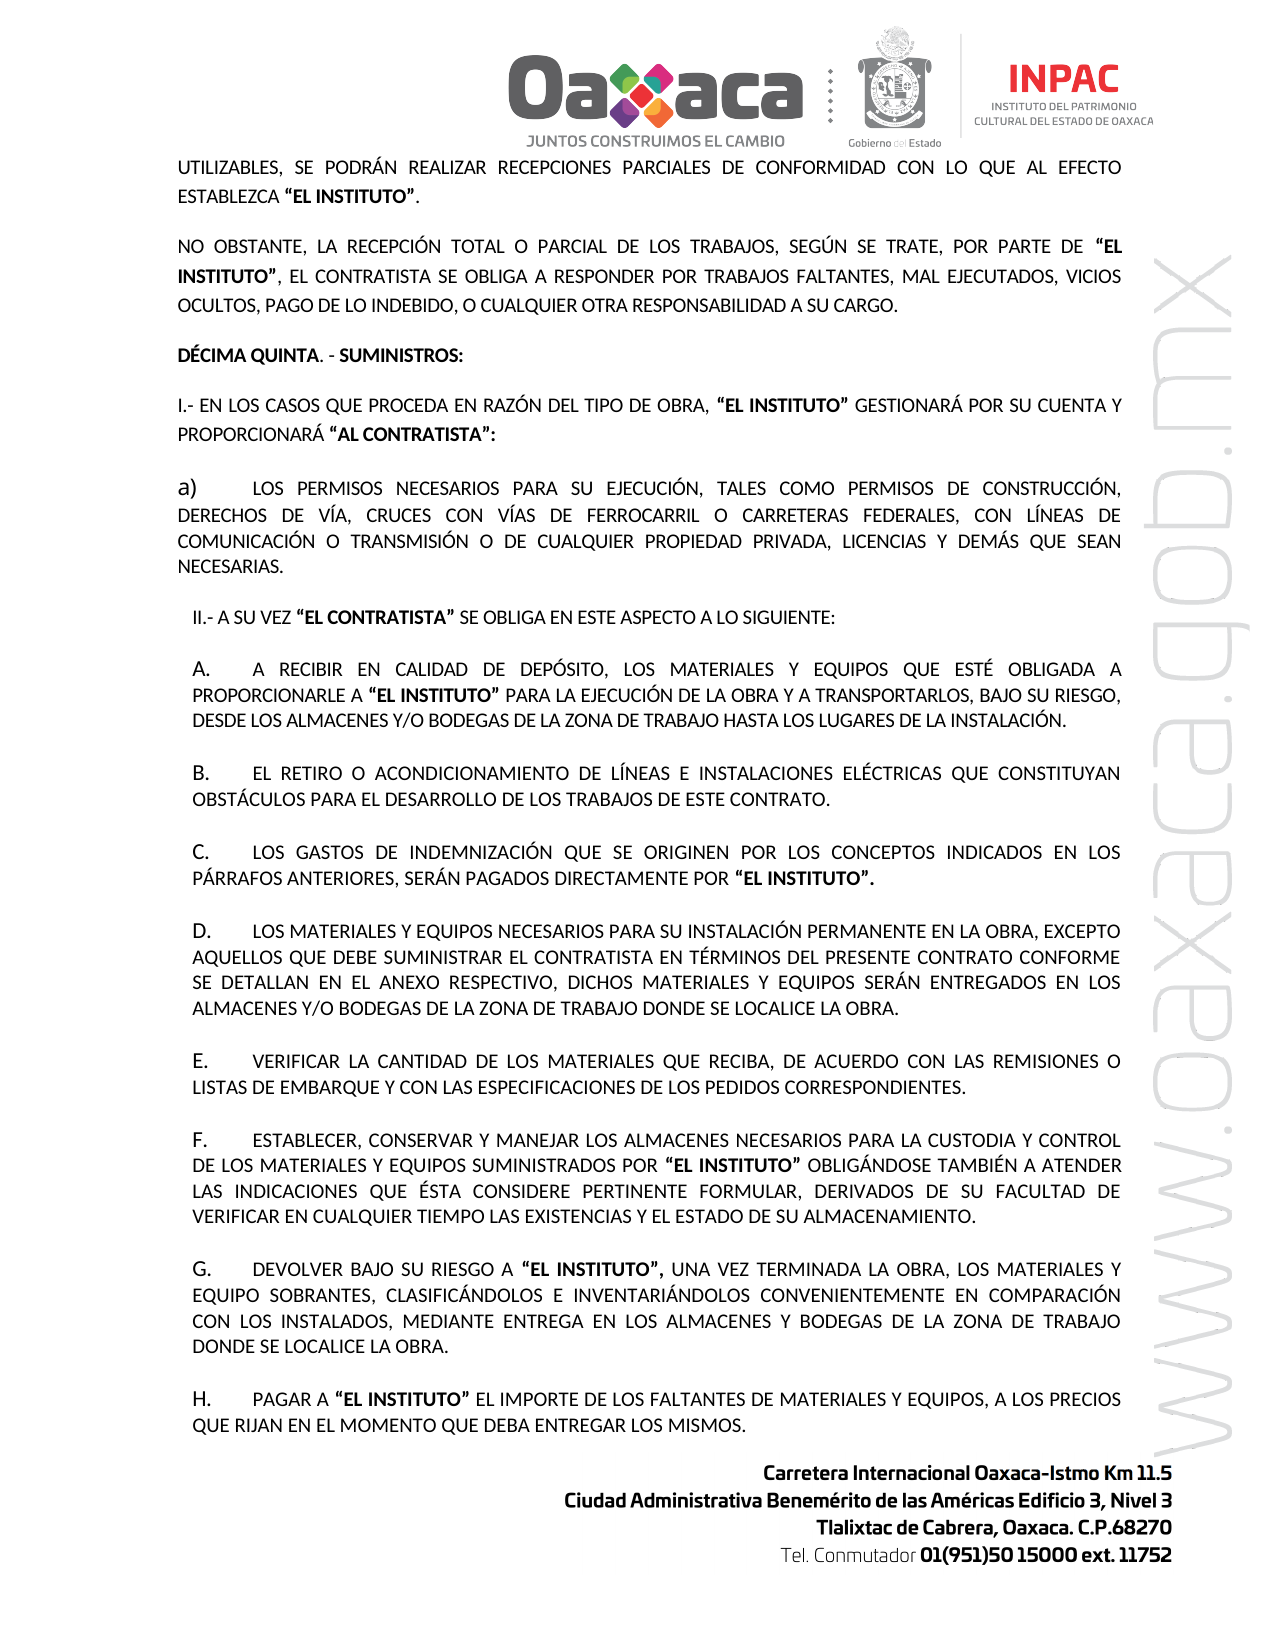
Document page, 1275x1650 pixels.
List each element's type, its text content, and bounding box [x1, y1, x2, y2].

text NO OBSTANTE, LA RECEPCIÓN TOTAL O PARCIAL DE LOS TRABAJOS, SEGÚN SE TRATE, POR PARTE DE “EL INSTITUTO”, EL CONTRATISTA SE OBLIGA A RESPONDER POR TRABAJOS FALTANTES, MAL EJECUTADOS, VICIOS OCULTOS, PAGO DE LO INDEBIDO, O CUALQUIER OTRA RESPONSABILIDAD A SU CARGO. [177, 234, 1122, 317]
picture [550, 207, 1250, 1575]
list PAGAR A “EL INSTITUTO” EL IMPORTE DE LOS FALTANTES DE MATERIALES Y EQUIPOS, A LOS PRECIOS QUE RIJAN EN EL MOMENTO QUE DEBA ENTREGAR LOS MISMOS. [192, 1384, 1122, 1437]
list LOS GASTOS DE INDEMNIZACIÓN QUE SE ORIGINEN POR LOS CONCEPTOS INDICADOS EN LOS PÁRRAFOS ANTERIORES, SERÁN PAGADOS DIRECTAMENTE POR “EL INSTITUTO”. [192, 837, 1122, 891]
text II.- A SU VEZ “EL CONTRATISTA” SE OBLIGA EN ESTE ASPECTO A LO SIGUIENTE: [192, 604, 1122, 629]
list VERIFICAR LA CANTIDAD DE LOS MATERIALES QUE RECIBA, DE ACUERDO CON LAS REMISIONES O LISTAS DE EMBARQUE Y CON LAS ESPECIFICACIONES DE LOS PEDIDOS CORRESPONDIENTES. [192, 1046, 1122, 1099]
list ESTABLECER, CONSERVAR Y MANEJAR LOS ALMACENES NECESARIOS PARA LA CUSTODIA Y CONTROL DE LOS MATERIALES Y EQUIPOS SUMINISTRADOS POR “EL INSTITUTO” OBLIGÁNDOSE TAMBIÉN A ATENDER LAS INDICACIONES QUE ÉSTA CONSIDERE PERTINENTE FORMULAR, DERIVADOS DE SU FACULTAD DE VERIFICAR EN CUALQUIER TIEMPO LAS EXISTENCIAS Y EL ESTADO DE SU ALMACENAMIENTO. [192, 1125, 1122, 1229]
list A RECIBIR EN CALIDAD DE DEPÓSITO, LOS MATERIALES Y EQUIPOS QUE ESTÉ OBLIGADA A PROPORCIONARLE A “EL INSTITUTO” PARA LA EJECUCIÓN DE LA OBRA Y A TRANSPORTARLOS, BAJO SU RIESGO, DESDE LOS ALMACENES Y/O BODEGAS DE LA ZONA DE TRABAJO HASTA LOS LUGARES DE LA INSTALACIÓN. [192, 654, 1122, 733]
picture [508, 26, 1154, 147]
list EL RETIRO O ACONDICIONAMIENTO DE LÍNEAS E INSTALACIONES ELÉCTRICAS QUE CONSTITUYAN OBSTÁCULOS PARA EL DESARROLLO DE LOS TRABAJOS DE ESTE CONTRATO. [192, 758, 1122, 812]
list DEVOLVER BAJO SU RIESGO A “EL INSTITUTO”, UNA VEZ TERMINADA LA OBRA, LOS MATERIALES Y EQUIPO SOBRANTES, CLASIFICÁNDOLOS E INVENTARIÁNDOLOS CONVENIENTEMENTE EN COMPARACIÓN CON LOS INSTALADOS, MEDIANTE ENTREGA EN LOS ALMACENES Y BODEGAS DE LA ZONA DE TRABAJO DONDE SE LOCALICE LA OBRA. [192, 1254, 1122, 1359]
list LOS MATERIALES Y EQUIPOS NECESARIOS PARA SU INSTALACIÓN PERMANENTE EN LA OBRA, EXCEPTO AQUELLOS QUE DEBE SUMINISTRAR EL CONTRATISTA EN TÉRMINOS DEL PRESENTE CONTRATO CONFORME SE DETALLAN EN EL ANEXO RESPECTIVO, DICHOS MATERIALES Y EQUIPOS SERÁN ENTREGADOS EN LOS ALMACENES Y/O BODEGAS DE LA ZONA DE TRABAJO DONDE SE LOCALICE LA OBRA. [192, 916, 1122, 1020]
list LOS PERMISOS NECESARIOS PARA SU EJECUCIÓN, TALES COMO PERMISOS DE CONSTRUCCIÓN, DERECHOS DE VÍA, CRUCES CON VÍAS DE FERROCARRIL O CARRETERAS FEDERALES, CON LÍNEAS DE COMUNICACIÓN O TRANSMISIÓN O DE CUALQUIER PROPIEDAD PRIVADA, LICENCIAS Y DEMÁS QUE SEAN NECESARIAS. [177, 471, 1122, 579]
text I.- EN LOS CASOS QUE PROCEDA EN RAZÓN DEL TIPO DE OBRA, “EL INSTITUTO” GESTIONARÁ POR SU CUENTA Y PROPORCIONARÁ “AL CONTRATISTA”: [177, 392, 1122, 447]
text DÉCIMA QUINTA. - SUMINISTROS: [177, 342, 1122, 367]
